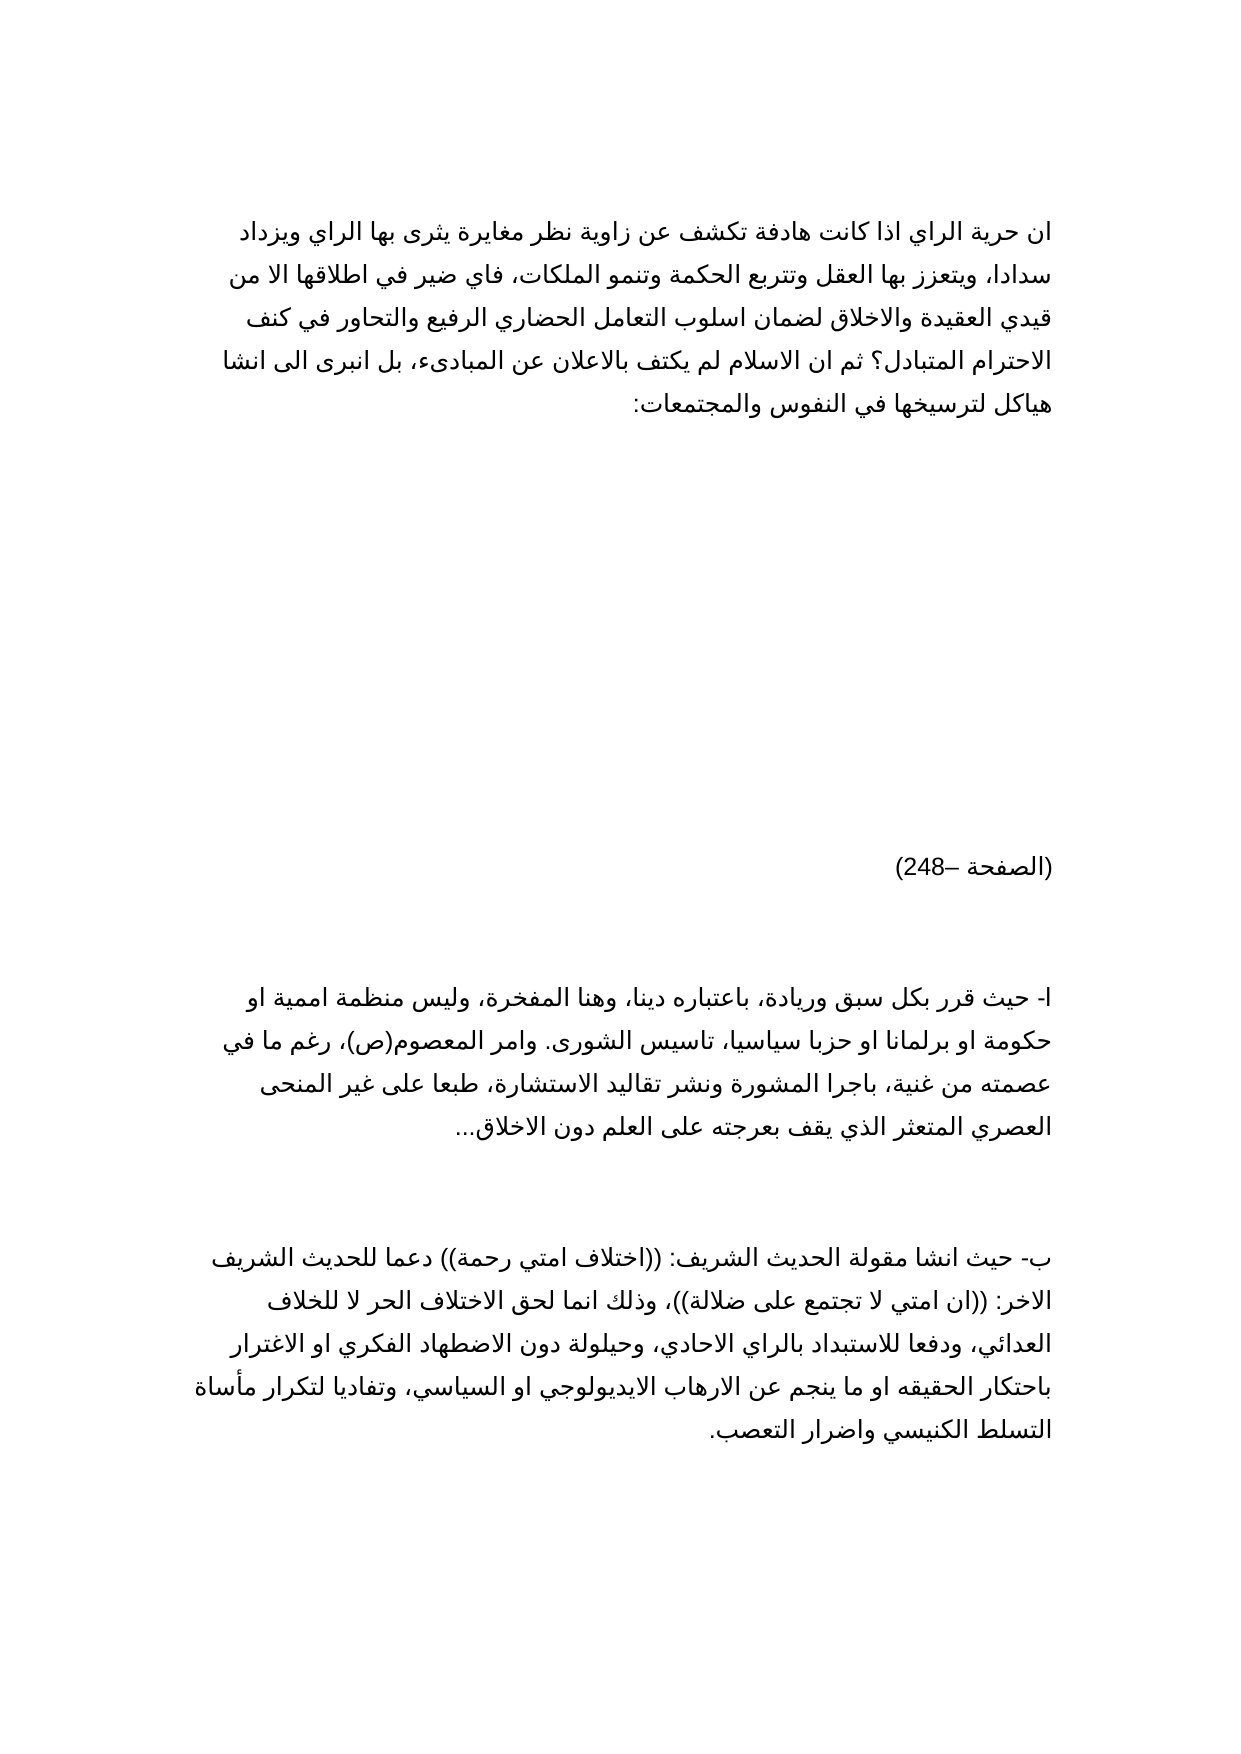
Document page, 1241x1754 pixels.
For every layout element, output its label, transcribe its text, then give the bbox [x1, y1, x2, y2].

text ب- حيث انشا مقولة الحديث الشريف: ((اختلاف امتي رحمة)) دعما للحديث الشريف الاخر: ((ان امتي لا تجتمع على ضلالة))، وذلك انما لحق الاختلاف الحر لا للخلاف العدائي، ودفعا للاستبداد بالراي الاحادي، وحيلولة دون الاضطهاد الفكري او الاغترار باحتكار الحقيقه او ما ينجم عن الارهاب الايديولوجي او السياسي، وتفاديا لتكرار مأساة التسلط الكنيسي واضرار التعصب. [187, 1243, 1053, 1444]
text ان حرية الراي اذا كانت هادفة تكشف عن زاوية نظر مغايرة يثرى بها الراي ويزداد سدادا، ويتعزز بها العقل وتتربع الحكمة وتنمو الملكات، فاي ضير في اطلاقها الا من قيدي العقيدة والاخلاق لضمان اسلوب التعامل الحضاري الرفيع والتحاور في كنف الاحترام المتبادل؟ ثم ان الاسلام لم يكتف بالاعلان عن المبادىء، بل انبرى الى انشا هياكل لترسيخها في النفوس والمجتمعات: [187, 217, 1053, 418]
text (الصفحة –248) [187, 852, 1053, 881]
text ا- حيث قرر بكل سبق وريادة، باعتباره دينا، وهنا المفخرة، وليس منظمة اممية او حكومة او برلمانا او حزبا سياسيا، تاسيس الشورى. وامر المعصوم(ص)، رغم ما في عصمته من غنية، باجرا المشورة ونشر تقاليد الاستشارة، طبعا على غير المنحى العصري المتعثر الذي يقف بعرجته على العلم دون الاخلاق... [187, 983, 1053, 1141]
